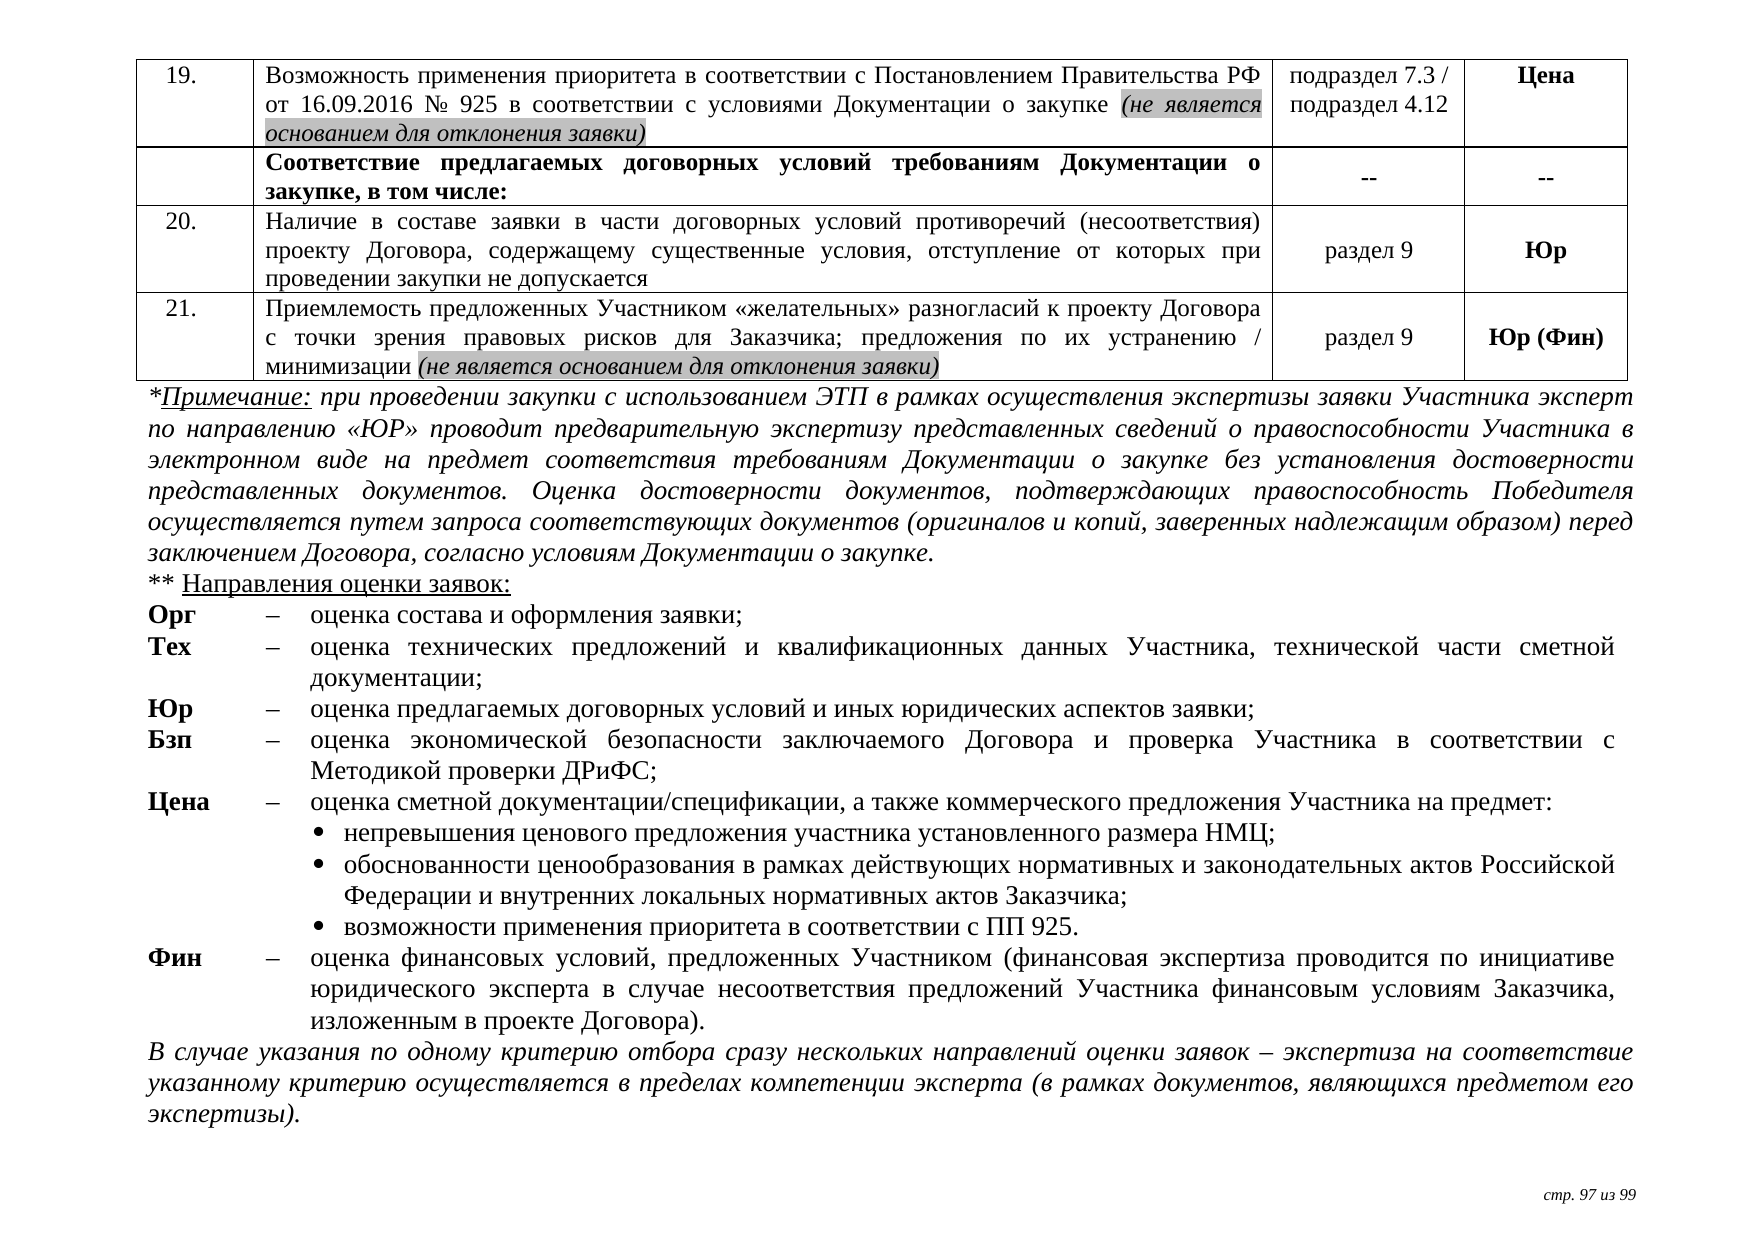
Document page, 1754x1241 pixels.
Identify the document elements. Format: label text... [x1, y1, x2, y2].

text В случае указания по одному критерию отбора сразу нескольких направлений оценки заявок – экспертиза на соответствие указанному критерию осуществляется в пределах компетенции эксперта (в рамках документов, являющихся предметом его экспертизы). [148, 1035, 1636, 1128]
table_header Орг [136, 599, 254, 630]
table_cell Цена [136, 785, 254, 941]
table_cell [137, 206, 253, 292]
table_cell -- [1465, 148, 1627, 205]
table_cell оценка предлагаемых договорных условий и иных юридических аспектов заявки; [299, 692, 1628, 723]
table_cell Юр [136, 692, 254, 723]
table_cell – [255, 630, 299, 692]
table_cell Фин [136, 941, 254, 1035]
table_cell Тех [136, 630, 254, 692]
table_cell – [255, 723, 299, 785]
table_cell оценка финансовых условий, предложенных Участником (финансовая экспертиза проводится по инициативе юридического эксперта в случае несоответствия предложений Участника финансовым условиям Заказчика, изложенным в проекте Договора). [299, 941, 1628, 1035]
table_cell [137, 148, 253, 205]
table_header – [255, 599, 299, 630]
table_cell Цена [1465, 60, 1627, 146]
table_cell [137, 60, 253, 146]
table_cell – [255, 941, 299, 1035]
table_cell раздел 9 [1273, 206, 1464, 292]
text *Примечание: при проведении закупки с использованием ЭТП в рамках осуществления экспертизы заявки Участника эксперт по направлению «ЮР» проводит предварительную экспертизу представленных сведений о правоспособности Участника в электронном виде на предмет соответствия требованиям Документации о закупке без установления достоверности представленных документов. Оценка достоверности документов, подтверждающих правоспособность Победителя осуществляется путем запроса соответствующих документов (оригиналов и копий, заверенных надлежащим образом) перед заключением Договора, согласно условиям Документации о закупке. [148, 381, 1636, 567]
table_cell оценка технических предложений и квалификационных данных Участника, технической части сметной документации; [299, 630, 1628, 692]
table_cell – [255, 692, 299, 723]
table_cell Наличие в составе заявки в части договорных условий противоречий (несоответствия) проекту Договора, содержащему существенные условия, отступление от которых при проведении закупки не допускается [254, 206, 1272, 292]
table_cell раздел 9 [1273, 293, 1464, 379]
table_cell Юр [1465, 206, 1627, 292]
table_cell [137, 293, 253, 379]
table_cell Бзп [136, 723, 254, 785]
table_cell оценка экономической безопасности заключаемого Договора и проверка Участника в соответствии с Методикой проверки ДРиФС; [299, 723, 1628, 785]
table_cell -- [1273, 148, 1464, 205]
table_cell Юр (Фин) [1465, 293, 1627, 379]
table_cell подраздел 7.3 / подраздел 4.12 [1273, 60, 1464, 146]
table_cell Возможность применения приоритета в соответствии с Постановлением Правительства РФ от 16.09.2016 № 925 в соответствии с условиями Документации о закупке (не является основанием для отклонения заявки) [254, 60, 1272, 146]
table_cell оценка сметной документации/спецификации, а также коммерческого предложения Участника на предмет: непревышения ценового предложения участника установленного размера НМЦ; обоснованности ценообразования в рамках действующих нормативных и законодательных актов Российской Федерации и внутренних локальных нормативных актов Заказчика; возможности применения приоритета в соответствии с ПП 925. [299, 785, 1628, 941]
table_cell Соответствие предлагаемых договорных условий требованиям Документации о закупке, в том числе: [254, 148, 1272, 205]
table_cell Приемлемость предложенных Участником «желательных» разногласий к проекту Договора с точки зрения правовых рисков для Заказчика; предложения по их устранению / минимизации (не является основанием для отклонения заявки) [254, 293, 1272, 379]
table_header оценка состава и оформления заявки; [299, 599, 1628, 630]
text ** Направления оценки заявок: [148, 567, 1636, 598]
table_cell – [255, 785, 299, 941]
